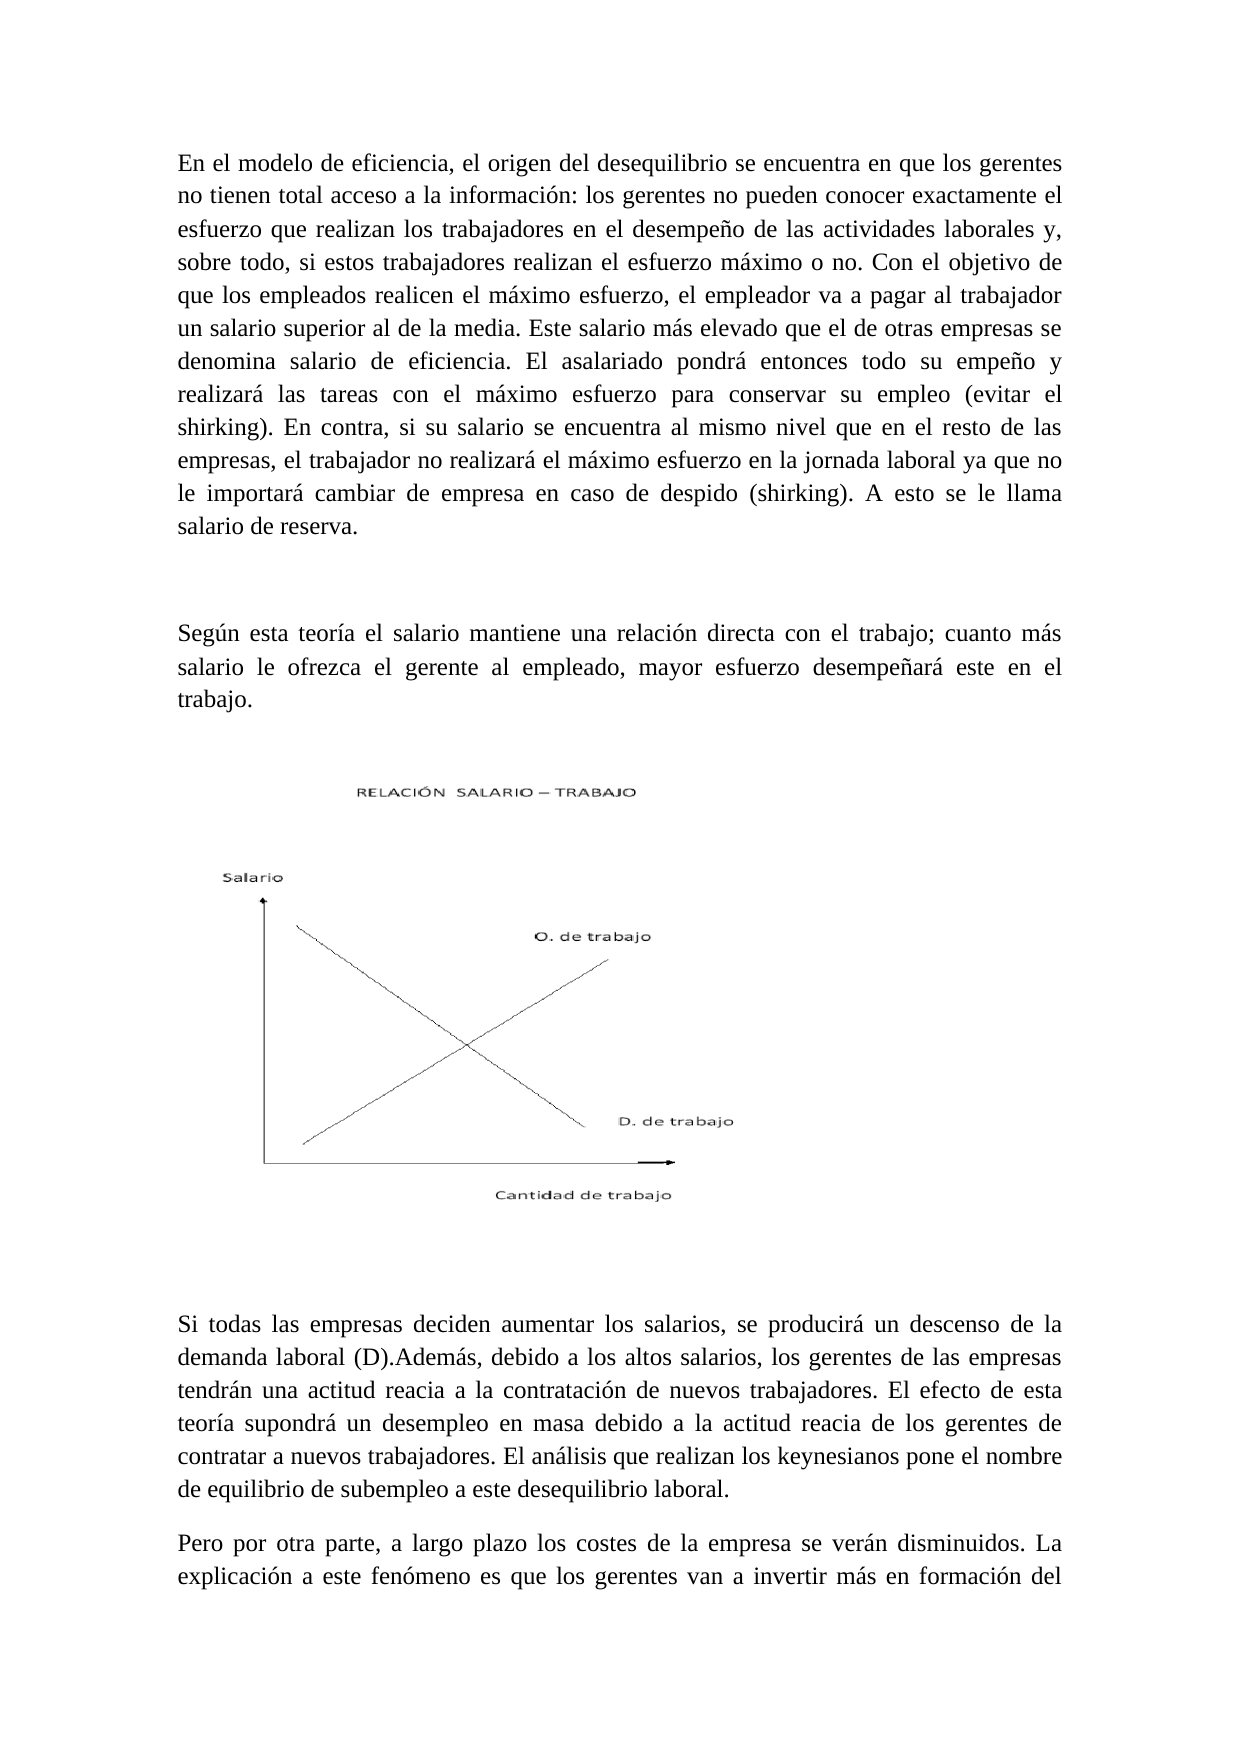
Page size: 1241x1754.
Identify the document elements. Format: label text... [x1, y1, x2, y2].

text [177, 1528, 1063, 1589]
text En el modelo de eficiencia, el origen del desequilibrio se encuentra en que los gerentes no tienen total acceso a la información: los gerentes no pueden conocer exactamente el esfuerzo que realizan los trabajadores en el desempeño de las actividades laborales y, sobre todo, si estos trabajadores realizan el esfuerzo máximo o no. Con el objetivo de que los empleados realicen el máximo esfuerzo, el empleador va a pagar al trabajador un salario superior al de la media. Este salario más elevado que el de otras empresas se denomina salario de eficiencia. El asalariado pondrá entonces todo su empeño y realizará las tareas con el máximo esfuerzo para conservar su empleo (evitar el shirking). En contra, si su salario se encuentra al mismo nivel que en el resto de las empresas, el trabajador no realizará el máximo esfuerzo en la jornada laboral ya que no le importará cambiar de empresa en caso de despido (shirking). A esto se le llama salario de reserva. [177, 148, 1063, 539]
text Si todas las empresas deciden aumentar los salarios, se producirá un descenso de la demanda laboral (D).Además, debido a los altos salarios, los gerentes de las empresas tendrán una actitud reacia a la contratación de nuevos trabajadores. El efecto de esta teoría supondrá un desempleo en masa debido a la actitud reacia de los gerentes de contratar a nuevos trabajadores. El análisis que realizan los keynesianos pone el nombre de equilibrio de subempleo a este desequilibrio laboral. [177, 1309, 1063, 1503]
text Según esta teoría el salario mantiene una relación directa con el trabajo; cuanto más salario le ofrezca el gerente al empleado, mayor esfuerzo desempeñará este en el trabajo. [177, 618, 1063, 713]
